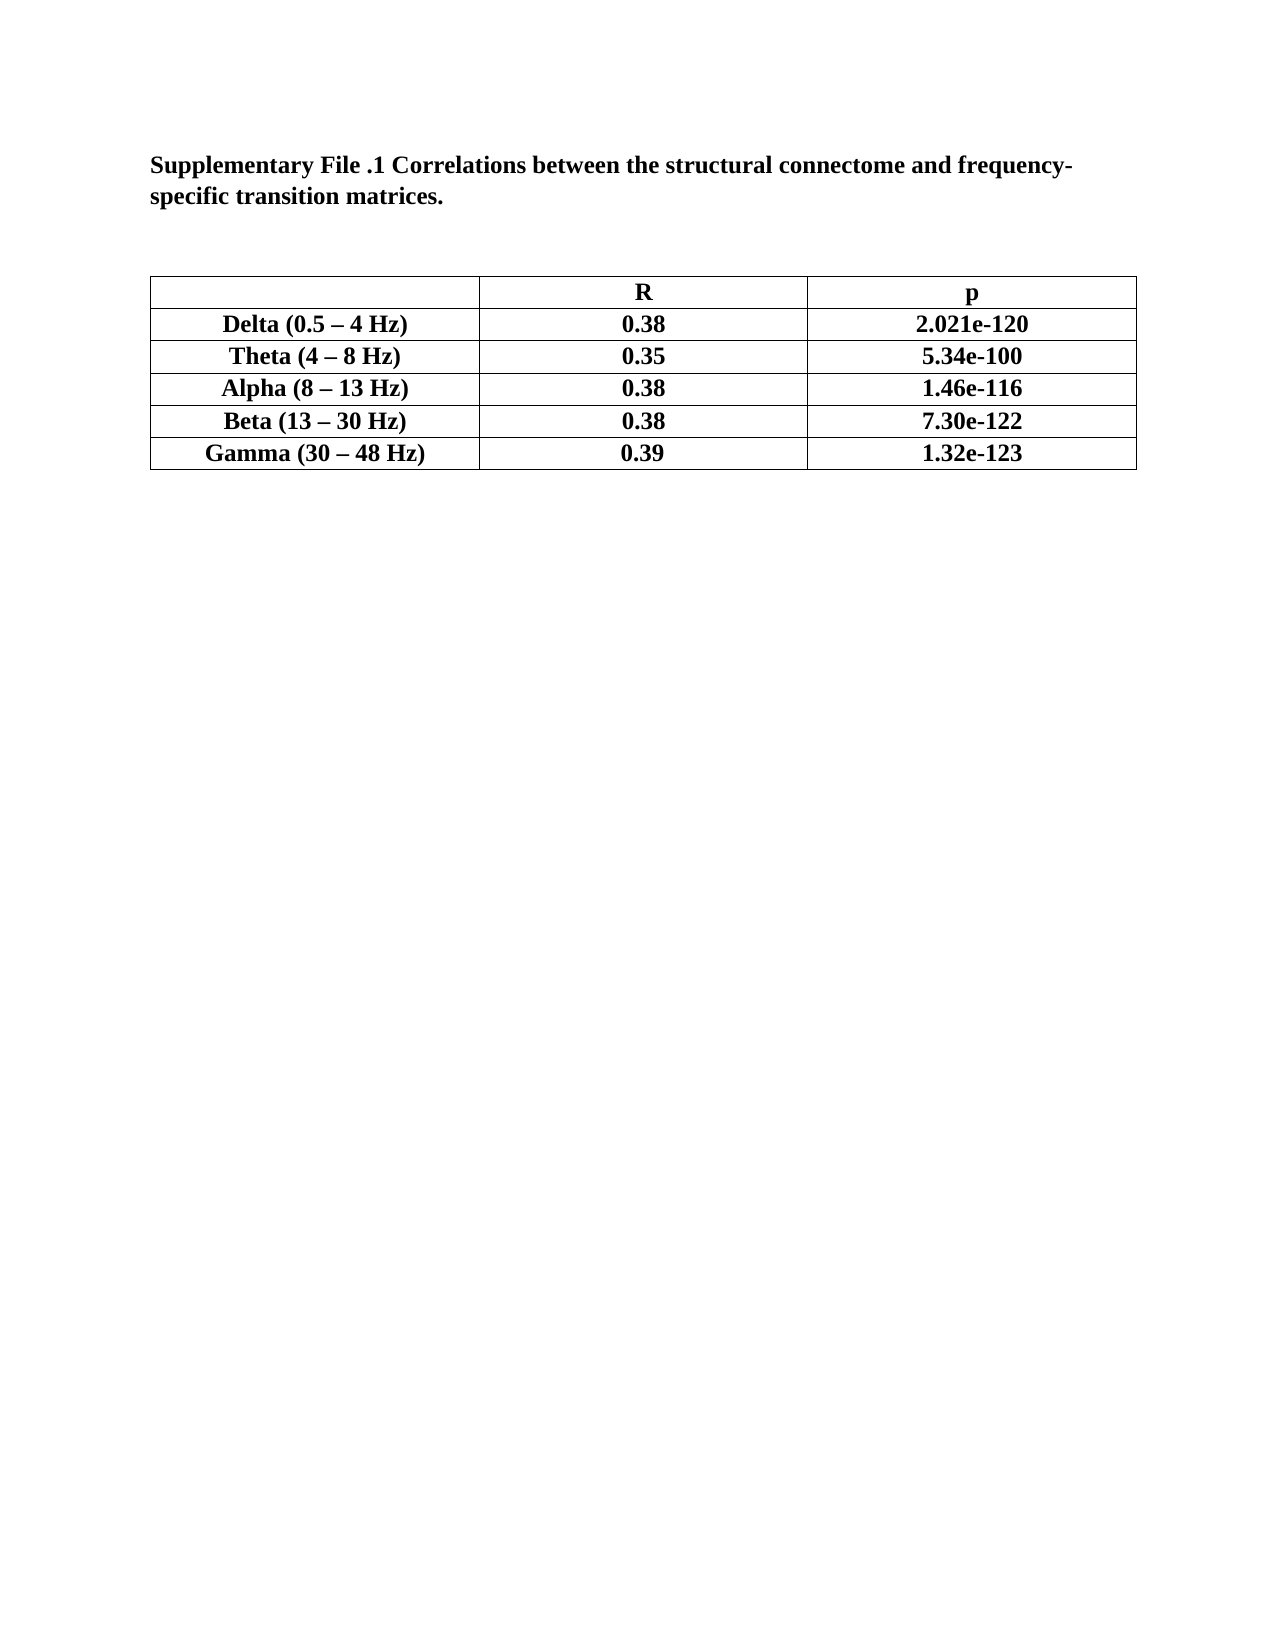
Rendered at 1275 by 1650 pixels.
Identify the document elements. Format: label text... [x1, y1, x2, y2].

table_cell 5.34e-100 [808, 341, 1136, 372]
table_cell Alpha (8 – 13 Hz) [151, 374, 479, 405]
table_header [151, 277, 479, 308]
table_cell Gamma (30 – 48 Hz) [151, 438, 479, 469]
text Supplementary File .1 Correlations between the structural connectome and frequency-specific transition matrices. [150, 150, 1125, 210]
table_cell 0.38 [480, 309, 807, 340]
table_cell 7.30e-122 [808, 406, 1136, 437]
table_cell 0.38 [480, 374, 807, 405]
table_header p [808, 277, 1136, 308]
table_cell 0.39 [480, 438, 807, 469]
table_cell 0.38 [480, 406, 807, 437]
table_cell Beta (13 – 30 Hz) [151, 406, 479, 437]
table_cell 1.32e-123 [808, 438, 1136, 469]
table_header R [480, 277, 807, 308]
table_cell 1.46e-116 [808, 374, 1136, 405]
table_cell 0.35 [480, 341, 807, 372]
table_cell Delta (0.5 – 4 Hz) [151, 309, 479, 340]
table_cell 2.021e-120 [808, 309, 1136, 340]
table_cell Theta (4 – 8 Hz) [151, 341, 479, 372]
